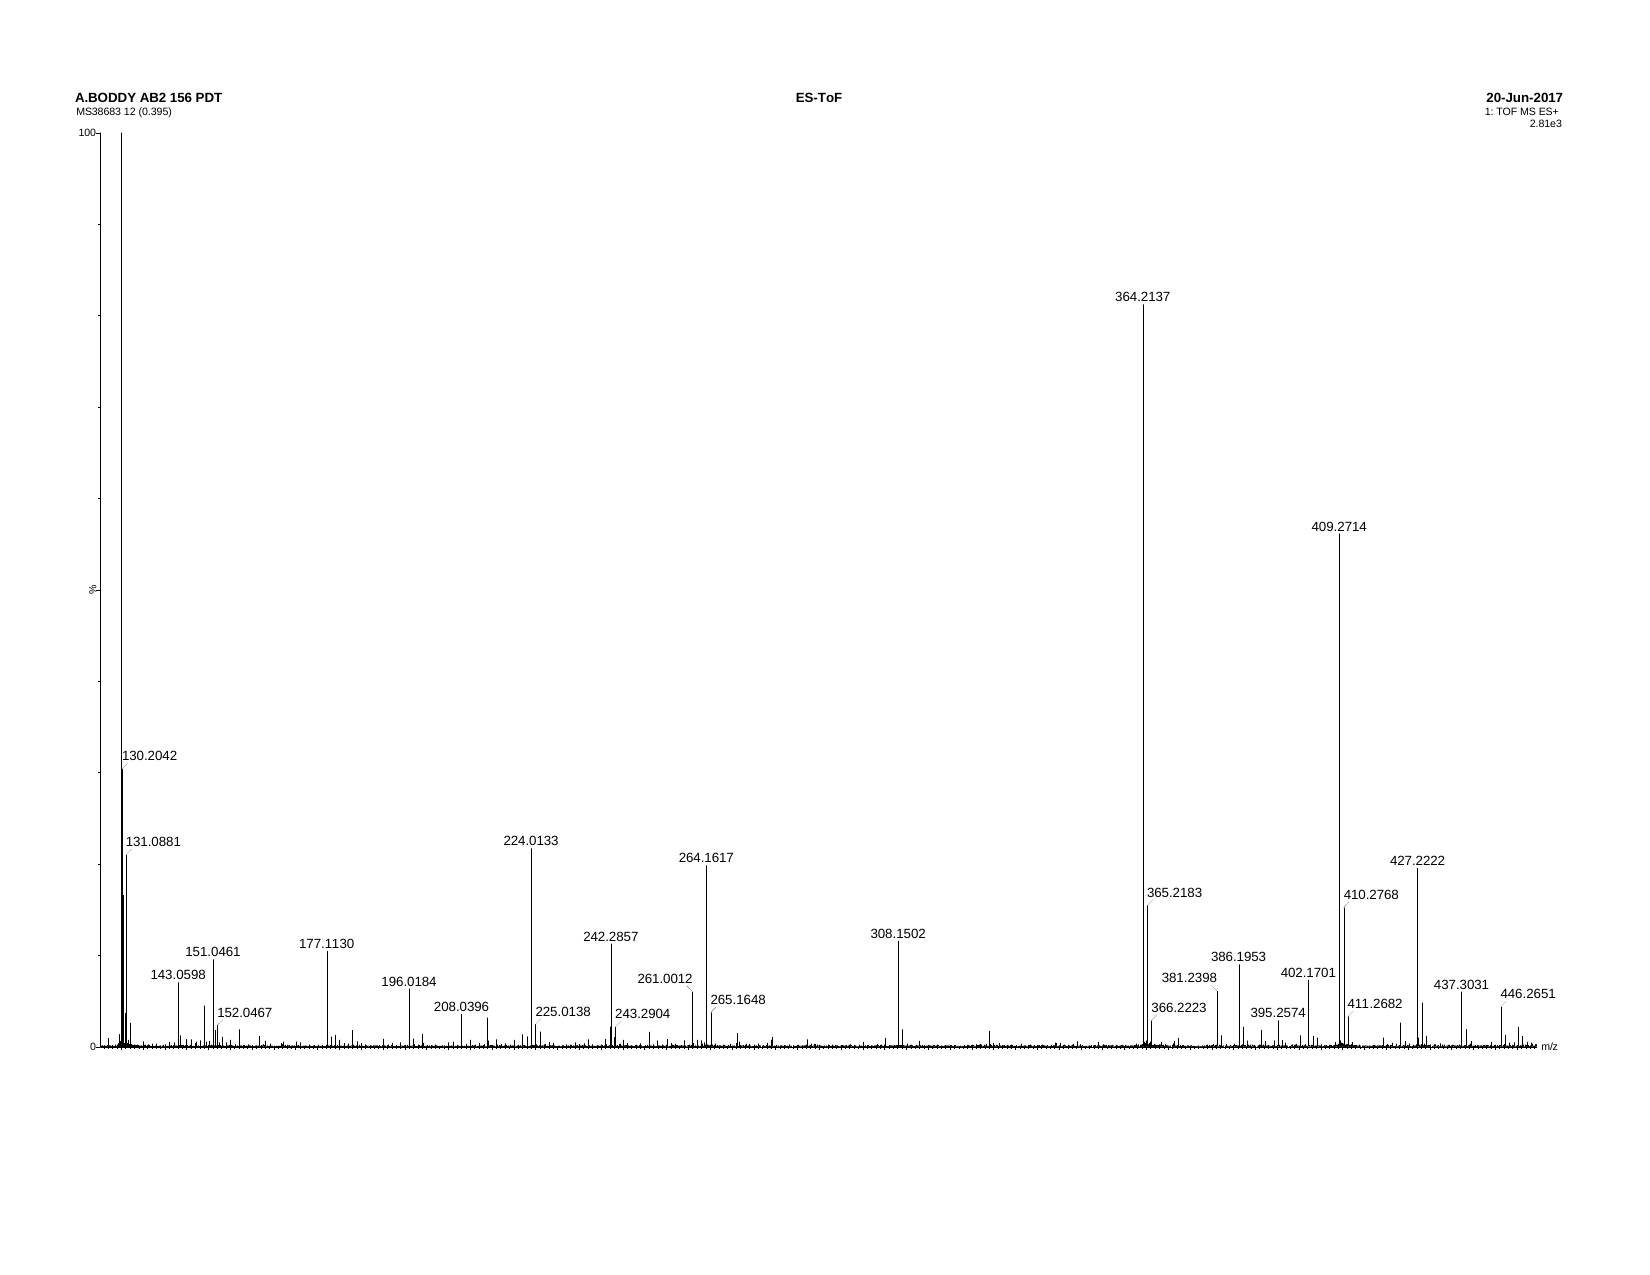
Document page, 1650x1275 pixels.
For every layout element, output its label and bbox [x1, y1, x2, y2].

text [75, 90, 1563, 1050]
